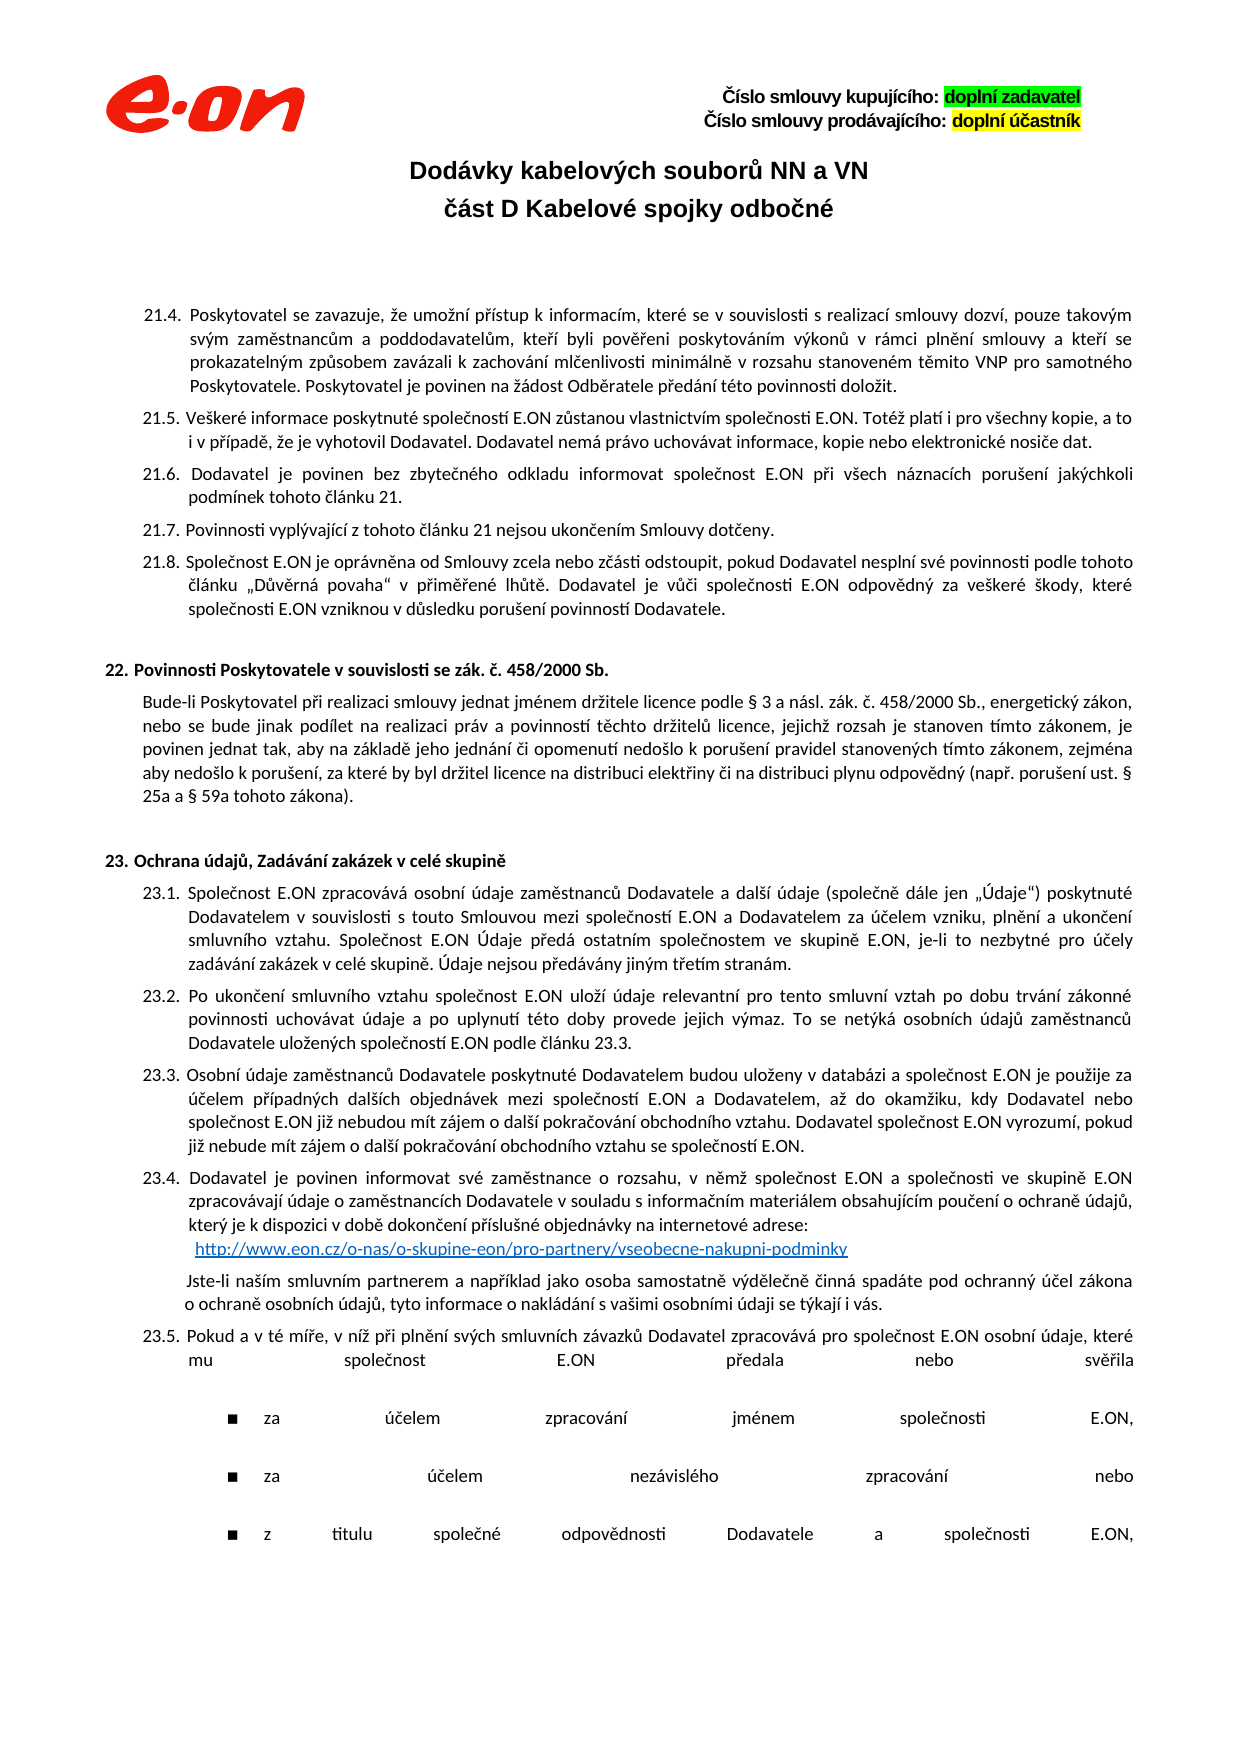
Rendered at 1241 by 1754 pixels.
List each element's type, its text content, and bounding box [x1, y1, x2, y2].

text 23.2. Po ukončení smluvního vztahu společnost E.ON uloží údaje relevantní pro tento smluvní vztah po dobu trvání zákonné povinnosti uchovávat údaje a po uplynutí této doby provede jejich výmaz. To se netýká osobních údajů zaměstnanců Dodavatele uložených společností E.ON podle článku 23.3. [142, 984, 1134, 1054]
text 21.8. Společnost E.ON je oprávněna od Smlouvy zcela nebo zčásti odstoupit, pokud Dodavatel nesplní své povinnosti podle tohoto článku „Důvěrná povaha“ v přiměřené lhůtě. Dodavatel je vůči společnosti E.ON odpovědný za veškeré škody, které společnosti E.ON vzniknou v důsledku porušení povinností Dodavatele. [142, 550, 1134, 620]
text 23.5. Pokud a v té míře, v níž při plnění svých smluvních závazků Dodavatel zpracovává pro společnost E.ON osobní údaje, které mu společnost E.ON předala nebo svěřila [142, 1325, 1134, 1395]
text http://www.eon.cz/o-nas/o-skupine-eon/pro-partnery/vseobecne-nakupni-podminky [188, 1237, 1134, 1260]
text 21.5. Veškeré informace poskytnuté společností E.ON zůstanou vlastnictvím společnosti E.ON. Totéž platí i pro všechny kopie, a to i v případě, že je vyhotovil Dodavatel. Dodavatel nemá právo uchovávat informace, kopie nebo elektronické nosiče dat. [142, 406, 1134, 453]
text 21.4. Poskytovatel se zavazuje, že umožní přístup k informacím, které se v souvislosti s realizací smlouvy dozví, pouze takovým svým zaměstnancům a poddodavatelům, kteří byli pověřeni poskytováním výkonů v rámci plnění smlouvy a kteří se prokazatelným způsobem zavázali k zachování mlčenlivosti minimálně v rozsahu stanoveném těmito VNP pro samotného Poskytovatele. Poskytovatel je povinen na žádost Odběratele předání této povinnosti doložit. [144, 303, 1134, 397]
text Jste-li naším smluvním partnerem a například jako osoba samostatně výdělečně činná spadáte pod ochranný účel zákona o ochraně osobních údajů, tyto informace o nakládání s vašimi osobními údaji se týkají i vás. [180, 1269, 1134, 1315]
subtitle 22. Povinnosti Poskytovatele v souvislosti se zák. č. 458/2000 Sb. [105, 658, 1134, 681]
list za účelem zpracování jménem společnosti E.ON, [226, 1404, 1134, 1453]
list z titulu společné odpovědnosti Dodavatele a společnosti E.ON, [226, 1521, 1134, 1593]
text 21.7. Povinnosti vyplývající z tohoto článku 21 nejsou ukončením Smlouvy dotčeny. [142, 518, 1134, 541]
text 23.4. Dodavatel je povinen informovat své zaměstnance o rozsahu, v němž společnost E.ON a společnosti ve skupině E.ON zpracovávají údaje o zaměstnancích Dodavatele v souladu s informačním materiálem obsahujícím poučení o ochraně údajů, který je k dispozici v době dokončení příslušné objednávky na internetové adrese: [142, 1166, 1134, 1236]
subtitle 23. Ochrana údajů, Zadávání zakázek v celé skupině [105, 849, 1134, 872]
text 23.3. Osobní údaje zaměstnanců Dodavatele poskytnuté Dodavatelem budou uloženy v databázi a společnost E.ON je použije za účelem případných dalších objednávek mezi společností E.ON a Dodavatelem, až do okamžiku, kdy Dodavatel nebo společnost E.ON již nebudou mít zájem o další pokračování obchodního vztahu. Dodavatel společnost E.ON vyrozumí, pokud již nebude mít zájem o další pokračování obchodního vztahu se společností E.ON. [142, 1063, 1134, 1157]
list za účelem nezávislého zpracování nebo [226, 1462, 1134, 1511]
text 21.6. Dodavatel je povinen bez zbytečného odkladu informovat společnost E.ON při všech náznacích porušení jakýchkoli podmínek tohoto článku 21. [142, 462, 1134, 508]
text Bude-li Poskytovatel při realizaci smlouvy jednat jménem držitele licence podle § 3 a násl. zák. č. 458/2000 Sb., energetický zákon, nebo se bude jinak podílet na realizaci práv a povinností těchto držitelů licence, jejichž rozsah je stanoven tímto zákonem, je povinen jednat tak, aby na základě jeho jednání či opomenutí nedošlo k porušení pravidel stanovených tímto zákonem, zejména aby nedošlo k porušení, za které by byl držitel licence na distribuci elektřiny či na distribuci plynu odpovědný (např. porušení ust. § 25a a § 59a tohoto zákona). [142, 690, 1134, 807]
text 23.1. Společnost E.ON zpracovává osobní údaje zaměstnanců Dodavatele a další údaje (společně dále jen „Údaje“) poskytnuté Dodavatelem v souvislosti s touto Smlouvou mezi společností E.ON a Dodavatelem za účelem vzniku, plnění a ukončení smluvního vztahu. Společnost E.ON Údaje předá ostatním společnostem ve skupině E.ON, je-li to nezbytné pro účely zadávání zakázek v celé skupině. Údaje nejsou předávány jiným třetím stranám. [142, 881, 1134, 975]
